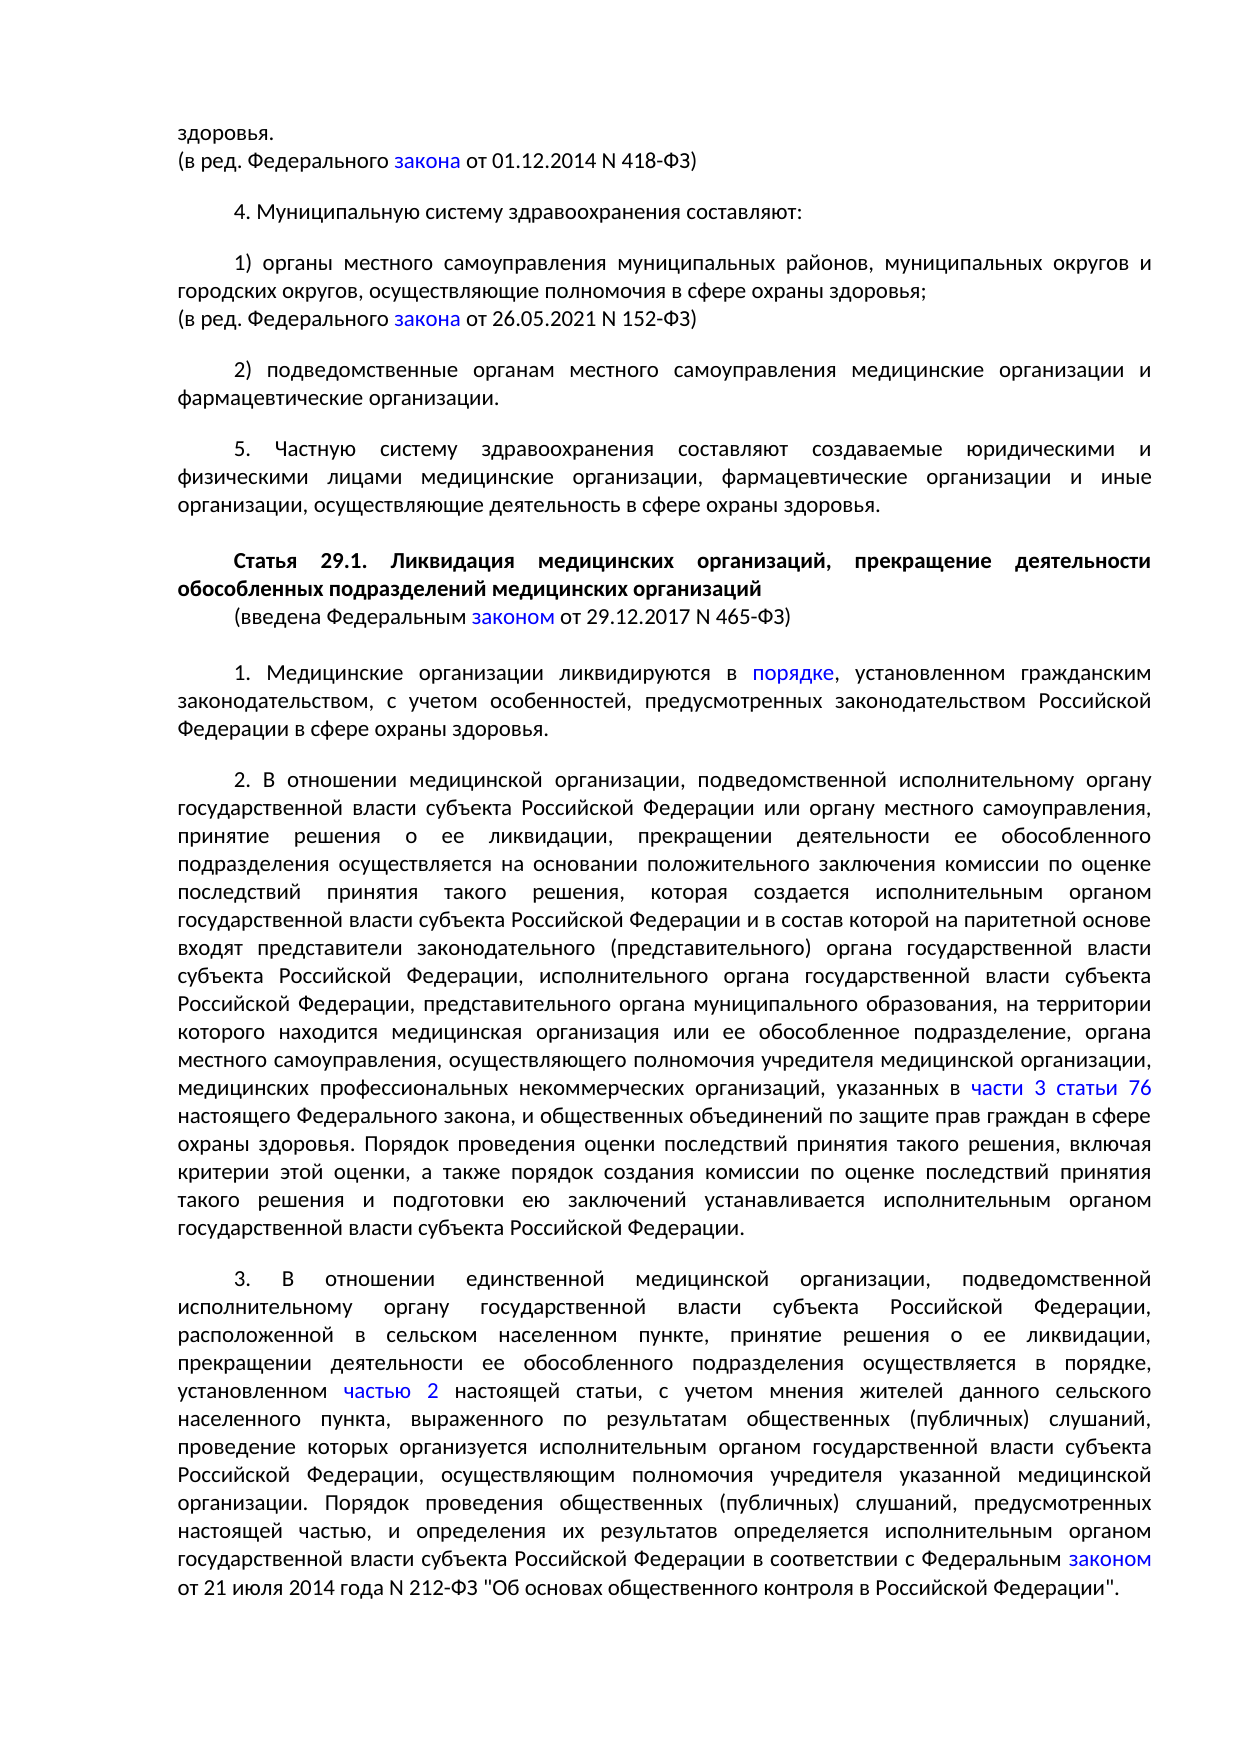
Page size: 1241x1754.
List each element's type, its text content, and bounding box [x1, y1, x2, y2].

text 4. Муниципальную систему здравоохранения составляют: [177, 197, 1152, 225]
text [177, 118, 1152, 146]
text 2) подведомственные органам местного самоуправления медицинские организации и фармацевтические организации. [177, 355, 1152, 411]
text 1) органы местного самоуправления муниципальных районов, муниципальных округов и городских округов, осуществляющие полномочия в сфере охраны здоровья; [177, 248, 1152, 304]
text 2. В отношении медицинской организации, подведомственной исполнительному органу государственной власти субъекта Российской Федерации или органу местного самоуправления, принятие решения о ее ликвидации, прекращении деятельности ее обособленного подразделения осуществляется на основании положительного заключения комиссии по оценке последствий принятия такого решения, которая создается исполнительным органом государственной власти субъекта Российской Федерации и в состав которой на паритетной основе входят представители законодательного (представительного) органа государственной власти субъекта Российской Федерации, исполнительного органа государственной власти субъекта Российской Федерации, представительного органа муниципального образования, на территории которого находится медицинская организация или ее обособленное подразделение, органа местного самоуправления, осуществляющего полномочия учредителя медицинской организации, медицинских профессиональных некоммерческих организаций, указанных в части 3 статьи 76 настоящего Федерального закона, и общественных объединений по защите прав граждан в сфере охраны здоровья. Порядок проведения оценки последствий принятия такого решения, включая критерии этой оценки, а также порядок создания комиссии по оценке последствий принятия такого решения и подготовки ею заключений устанавливается исполнительным органом государственной власти субъекта Российской Федерации. [177, 765, 1152, 1241]
text (в ред. Федерального закона от 01.12.2014 N 418-ФЗ) [177, 146, 1152, 174]
text 3. В отношении единственной медицинской организации, подведомственной исполнительному органу государственной власти субъекта Российской Федерации, расположенной в сельском населенном пункте, принятие решения о ее ликвидации, прекращении деятельности ее обособленного подразделения осуществляется в порядке, установленном частью 2 настоящей статьи, с учетом мнения жителей данного сельского населенного пункта, выраженного по результатам общественных (публичных) слушаний, проведение которых организуется исполнительным органом государственной власти субъекта Российской Федерации, осуществляющим полномочия учредителя указанной медицинской организации. Порядок проведения общественных (публичных) слушаний, предусмотренных настоящей частью, и определения их результатов определяется исполнительным органом государственной власти субъекта Российской Федерации в соответствии с Федеральным законом от 21 июля 2014 года N 212-ФЗ "Об основах общественного контроля в Российской Федерации". [177, 1264, 1152, 1601]
text (введена Федеральным законом от 29.12.2017 N 465-ФЗ) [177, 602, 1152, 630]
title Статья 29.1. Ликвидация медицинских организаций, прекращение деятельности обособленных подразделений медицинских организаций [177, 546, 1152, 602]
text (в ред. Федерального закона от 26.05.2021 N 152-ФЗ) [177, 304, 1152, 332]
text 5. Частную систему здравоохранения составляют создаваемые юридическими и физическими лицами медицинские организации, фармацевтические организации и иные организации, осуществляющие деятельность в сфере охраны здоровья. [177, 434, 1152, 518]
text 1. Медицинские организации ликвидируются в порядке, установленном гражданским законодательством, с учетом особенностей, предусмотренных законодательством Российской Федерации в сфере охраны здоровья. [177, 658, 1152, 742]
